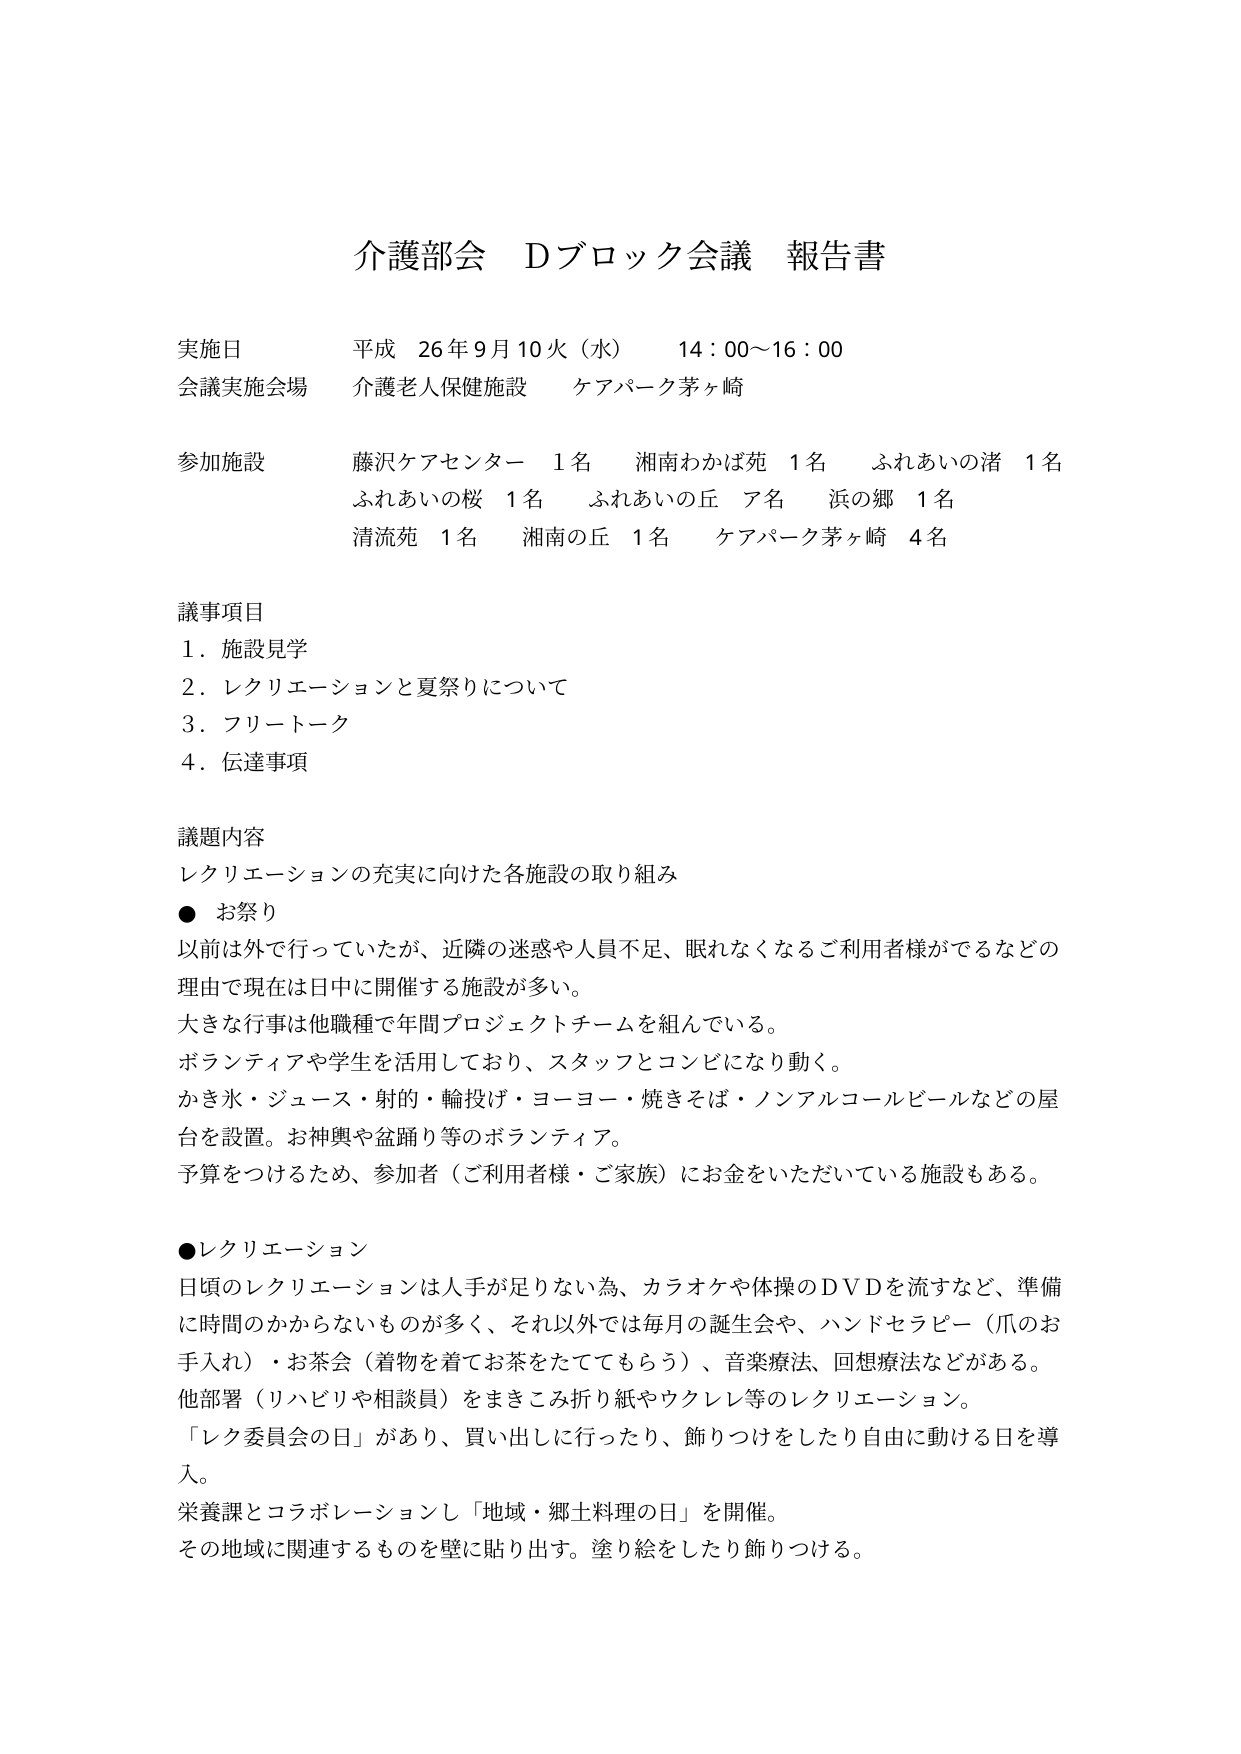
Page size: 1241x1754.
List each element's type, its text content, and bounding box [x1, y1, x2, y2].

text 栄養課とコラボレーションし「地域・郷土料理の日」を開催。 [177, 1492, 1063, 1529]
text 議題内容 [177, 817, 1063, 854]
text 介護部会 Ｄブロック会議 報告書 [177, 217, 1063, 292]
text 他部署（リハビリや相談員）をまきこみ折り紙やウクレレ等のレクリエーション。 [177, 1379, 1063, 1417]
text 議事項目 [177, 592, 1063, 629]
text １．施設見学 [177, 629, 1063, 667]
text 清流苑 1名 湘南の丘 1名 ケアパーク茅ヶ崎 4名 [177, 517, 1063, 554]
text 会議実施会場 介護老人保健施設 ケアパーク茅ヶ崎 [177, 367, 1063, 404]
text 予算をつけるため、参加者（ご利用者様・ご家族）にお金をいただいている施設もある。 [177, 1154, 1063, 1192]
text かき氷・ジュース・射的・輪投げ・ヨーヨー・焼きそば・ノンアルコールビールなどの屋台を設置。お神輿や盆踊り等のボランティア。 [177, 1079, 1063, 1154]
text レクリエーションの充実に向けた各施設の取り組み [177, 854, 1063, 892]
text ボランティアや学生を活用しており、スタッフとコンビになり動く。 [177, 1042, 1063, 1079]
text 参加施設 藤沢ケアセンター １名 湘南わかば苑 1名 ふれあいの渚 1名 [177, 442, 1063, 479]
text ●レクリエーション [177, 1229, 1063, 1267]
text その地域に関連するものを壁に貼り出す。塗り絵をしたり飾りつける。 [177, 1529, 1063, 1567]
list お祭り [177, 892, 1063, 929]
text ３．フリートーク [177, 704, 1063, 742]
text 以前は外で行っていたが、近隣の迷惑や人員不足、眠れなくなるご利用者様がでるなどの理由で現在は日中に開催する施設が多い。 [177, 929, 1063, 1004]
text 「レク委員会の日」があり、買い出しに行ったり、飾りつけをしたり自由に動ける日を導入。 [177, 1417, 1063, 1492]
text 大きな行事は他職種で年間プロジェクトチームを組んでいる。 [177, 1004, 1063, 1042]
text 日頃のレクリエーションは人手が足りない為、カラオケや体操のＤＶＤを流すなど、準備に時間のかからないものが多く、それ以外では毎月の誕生会や、ハンドセラピー（爪のお手入れ）・お茶会（着物を着てお茶をたててもらう）、音楽療法、回想療法などがある。 [177, 1267, 1063, 1379]
text ふれあいの桜 1名 ふれあいの丘 ア名 浜の郷 1名 [177, 479, 1063, 517]
text ４．伝達事項 [177, 742, 1063, 779]
text ２．レクリエーションと夏祭りについて [177, 667, 1063, 704]
text 実施日 平成 26年9月10火（水） 14：00～16：00 [177, 329, 1063, 367]
